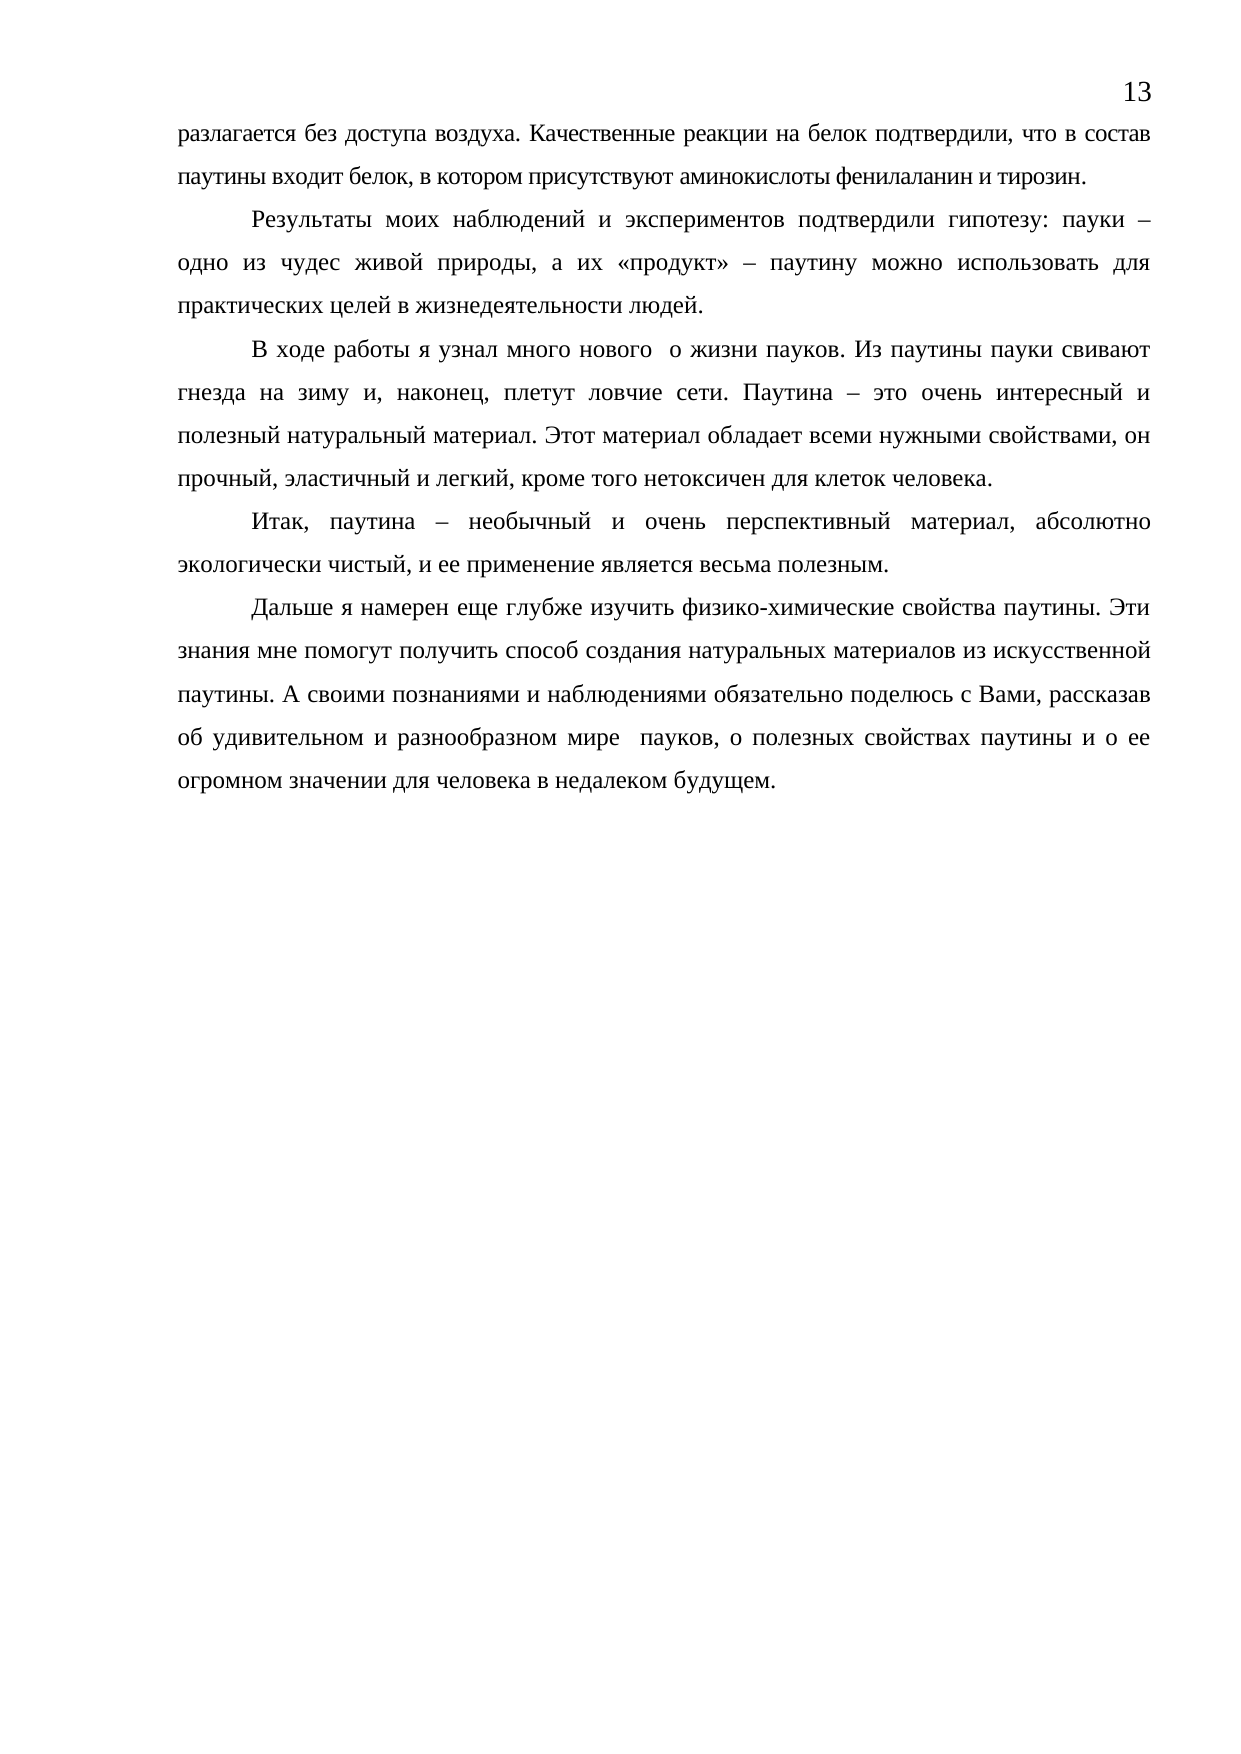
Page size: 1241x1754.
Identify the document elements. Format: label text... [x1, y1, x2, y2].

text Итак, паутина – необычный и очень перспективный материал, абсолютно экологически чистый, и ее применение является весьма полезным. [177, 506, 1152, 578]
text Результаты моих наблюдений и экспериментов подтвердили гипотезу: пауки – одно из чудес живой природы, а их «продукт» – паутину можно использовать для практических целей в жизнедеятельности людей. [177, 204, 1152, 319]
text Дальше я намерен еще глубже изучить физико-химические свойства паутины. Эти знания мне помогут получить способ создания натуральных материалов из искусственной паутины. А своими познаниями и наблюдениями обязательно поделюсь с Вами, рассказав об удивительном и разнообразном мире пауков, о полезных свойствах паутины и о ее огромном значении для человека в недалеком будущем. [177, 592, 1152, 794]
text В ходе работы я узнал много нового о жизни пауков. Из паутины пауки свивают гнезда на зиму и, наконец, плетут ловчие сети. Паутина – это очень интересный и полезный натуральный материал. Этот материал обладает всеми нужными свойствами, он прочный, эластичный и легкий, кроме того нетоксичен для клеток человека. [177, 334, 1152, 492]
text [177, 118, 1152, 190]
